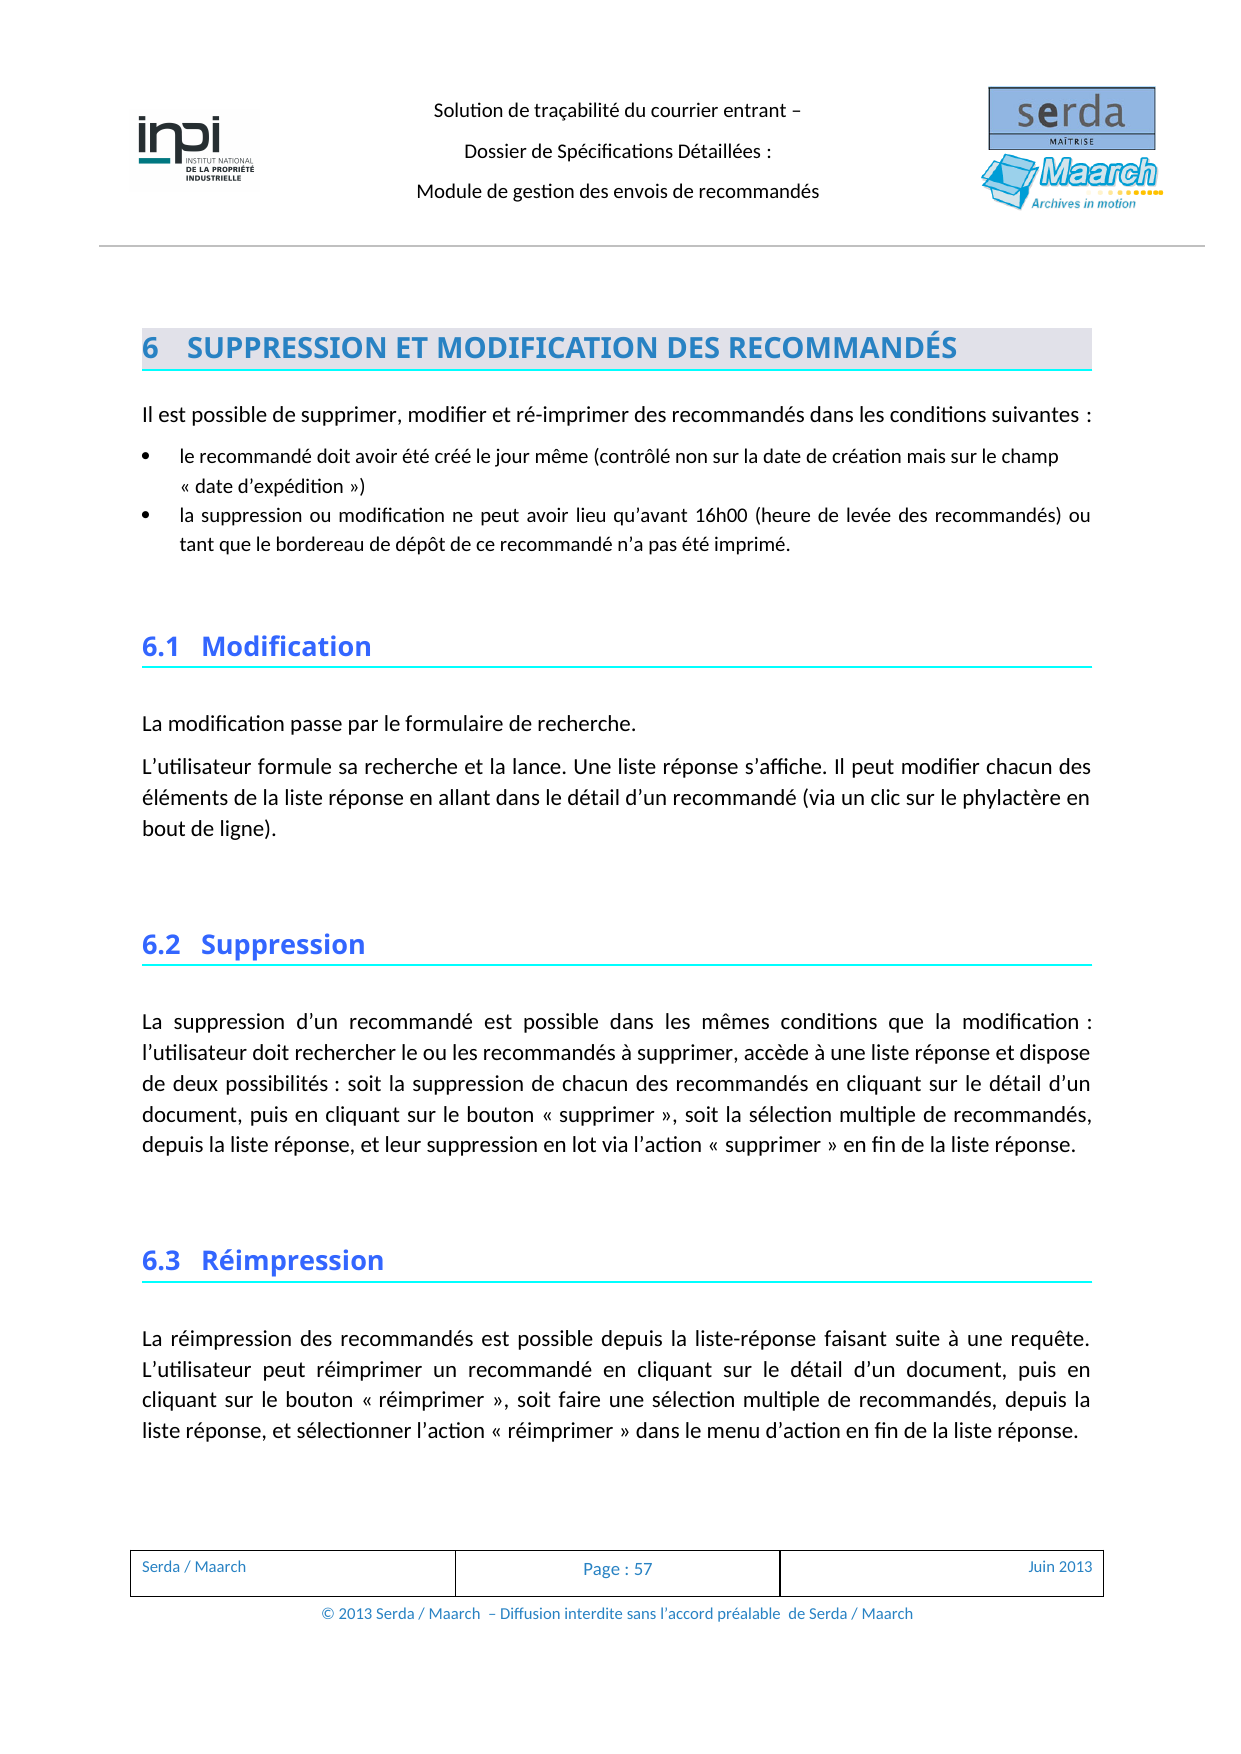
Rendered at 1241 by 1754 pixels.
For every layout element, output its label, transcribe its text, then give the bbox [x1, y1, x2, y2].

list le recommandé doit avoir été créé le jour même (contrôlé non sur la date de création mais sur le champ « date d’expédition ») [142, 444, 1092, 498]
picture [988, 86, 1156, 150]
text L’utilisateur formule sa recherche et la lance. Une liste réponse s’affiche. Il peut modifier chacun des éléments de la liste réponse en allant dans le détail d’un recommandé (via un clic sur le phylactère en bout de ligne). [142, 752, 1092, 842]
text Il est possible de supprimer, modifier et ré-imprimer des recommandés dans les conditions suivantes : [142, 400, 1092, 428]
text La suppression d’un recommandé est possible dans les mêmes conditions que la modification : l’utilisateur doit rechercher le ou les recommandés à supprimer, accède à une liste réponse et dispose de deux possibilités : soit la suppression de chacun des recommandés en cliquant sur le détail d’un document, puis en cliquant sur le bouton « supprimer », soit la sélection multiple de recommandés, depuis la liste réponse, et leur suppression en lot via l’action « supprimer » en fin de la liste réponse. [142, 1007, 1092, 1158]
picture [978, 151, 1166, 215]
subtitle Suppression et modification des recommandés [142, 328, 1092, 369]
subtitle Suppression [142, 925, 1092, 964]
text La modification passe par le formulaire de recherche. [142, 709, 1092, 737]
subtitle Modification [142, 627, 1092, 666]
subtitle Réimpression [142, 1242, 1092, 1281]
picture [128, 109, 260, 192]
list la suppression ou modification ne peut avoir lieu qu’avant 16h00 (heure de levée des recommandés) ou tant que le bordereau de dépôt de ce recommandé n’a pas été imprimé. [142, 502, 1092, 557]
text La réimpression des recommandés est possible depuis la liste-réponse faisant suite à une requête. L’utilisateur peut réimprimer un recommandé en cliquant sur le détail d’un document, puis en cliquant sur le bouton « réimprimer », soit faire une sélection multiple de recommandés, depuis la liste réponse, et sélectionner l’action « réimprimer » dans le menu d’action en fin de la liste réponse. [142, 1324, 1092, 1444]
